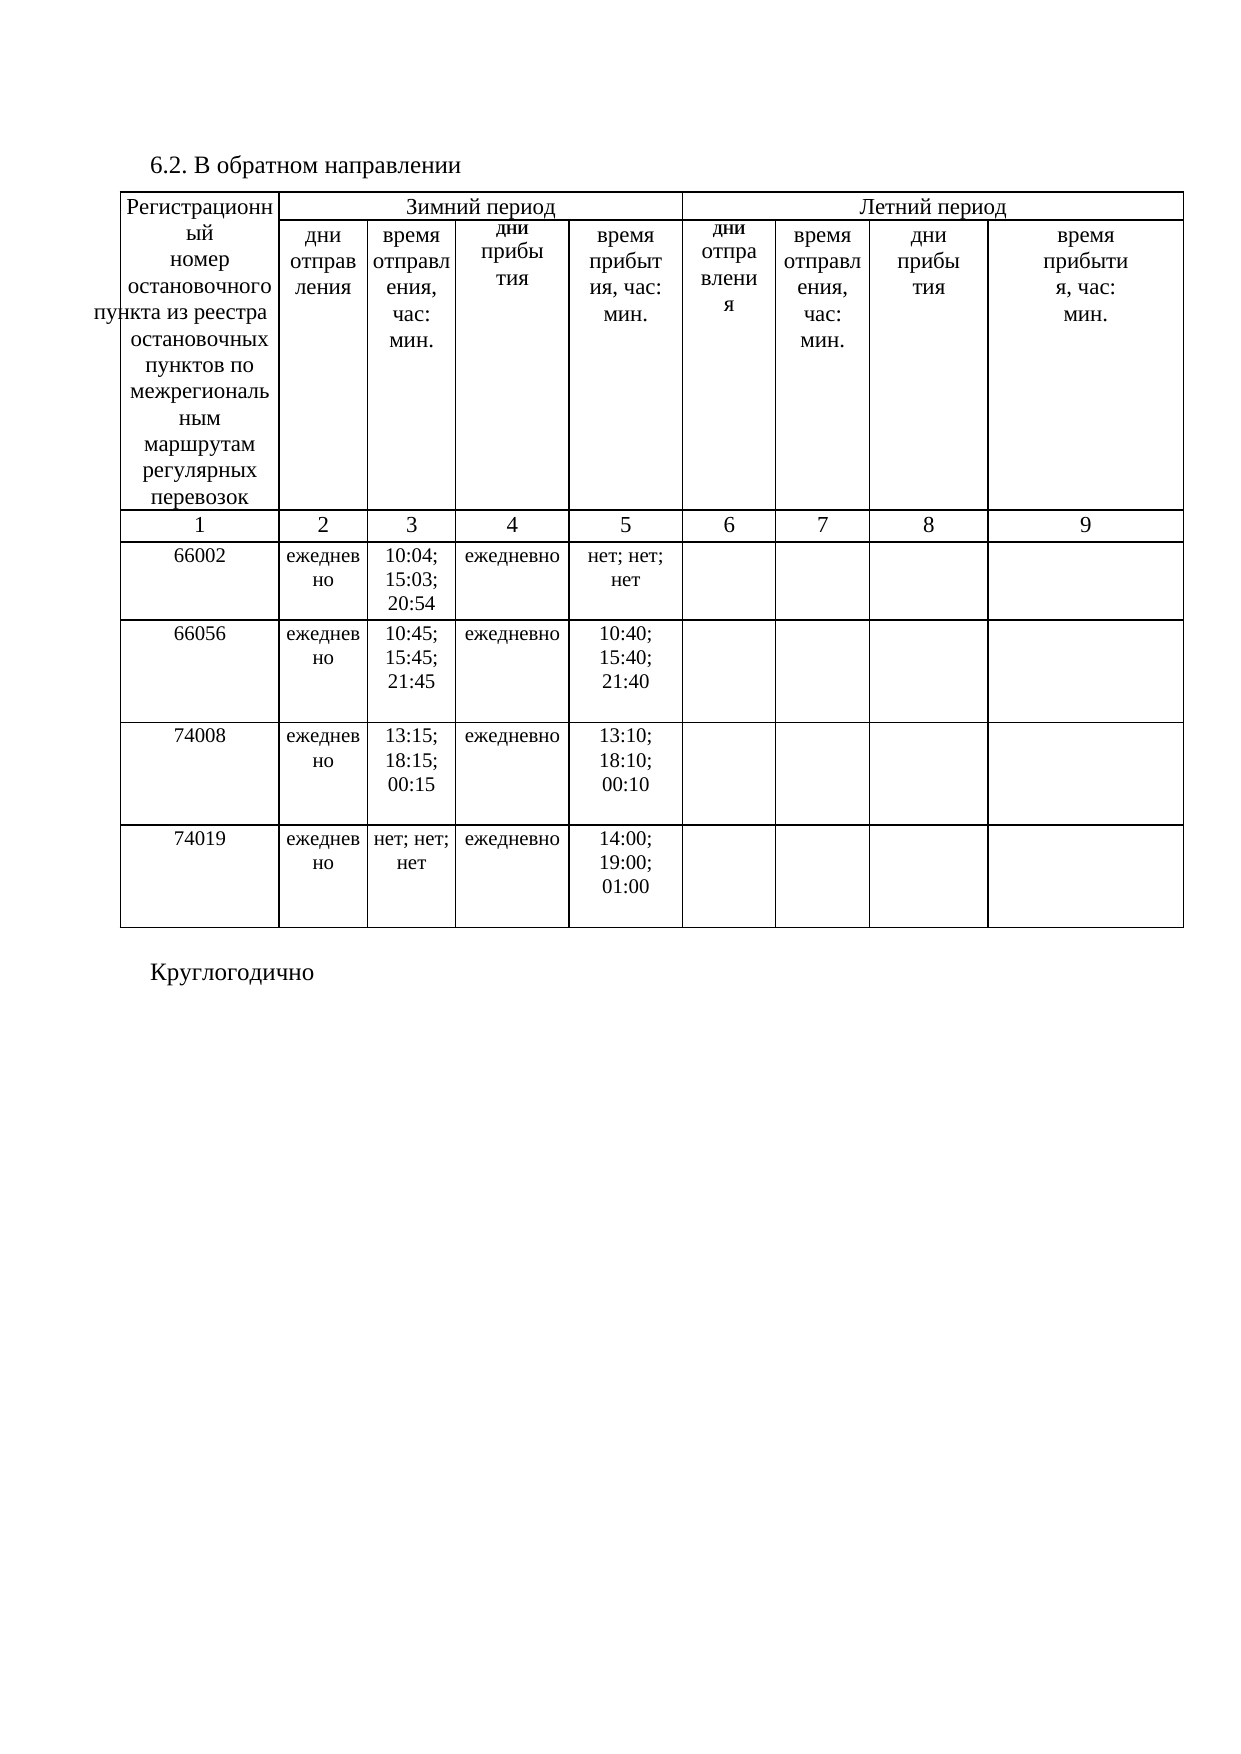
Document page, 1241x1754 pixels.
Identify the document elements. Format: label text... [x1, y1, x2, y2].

table_cell 66056 [121, 621, 278, 722]
table_cell ДНИ прибы тия [456, 221, 568, 509]
table_cell [989, 543, 1183, 619]
table_cell [683, 723, 775, 824]
table_cell дни прибы тия [870, 221, 987, 509]
text 6.2. В обратном направлении [150, 150, 1090, 179]
table_cell 7 [776, 511, 869, 541]
table_cell ежедневно [456, 543, 568, 619]
table_cell [870, 723, 987, 824]
table_cell 66002 [121, 543, 278, 619]
table_cell [776, 543, 869, 619]
table_cell [870, 621, 987, 722]
table_cell [776, 826, 869, 927]
table_cell время прибыти я, час: мин. [989, 221, 1183, 509]
table_cell [776, 723, 869, 824]
table_cell ежедневно [280, 543, 367, 619]
table_cell 10:40; 15:40; 21:40 [570, 621, 682, 722]
table_cell [776, 621, 869, 722]
table_cell 13:15; 18:15; 00:15 [368, 723, 455, 824]
table_cell ежедневно [456, 621, 568, 722]
table_cell ежедневно [280, 723, 367, 824]
table_cell [683, 543, 775, 619]
table_cell [683, 621, 775, 722]
table_cell 10:45; 15:45; 21:45 [368, 621, 455, 722]
table_cell время отправл ения, час: мин. [776, 221, 869, 509]
table_cell [683, 826, 775, 927]
table_cell 14:00; 19:00; 01:00 [570, 826, 682, 927]
table_cell 6 [683, 511, 775, 541]
table_cell 2 [280, 511, 367, 541]
table_cell 5 [570, 511, 682, 541]
table_header Зимний период [280, 193, 682, 219]
table_cell ежедневно [280, 826, 367, 927]
table_cell 74008 [121, 723, 278, 824]
table_cell [989, 826, 1183, 927]
table_cell ежедневно [456, 826, 568, 927]
table_cell время прибыт ия, час: мин. [570, 221, 682, 509]
table_cell ежедневно [280, 621, 367, 722]
table_cell 10:04; 15:03; 20:54 [368, 543, 455, 619]
table_cell 1 [121, 511, 278, 541]
table_cell ежедневно [456, 723, 568, 824]
table_cell 4 [456, 511, 568, 541]
table_cell 74019 [121, 826, 278, 927]
text Круглогодично [150, 957, 1090, 986]
table_cell 3 [368, 511, 455, 541]
table_header Регистрационный номер остановочного пункта из реестра остановочных пунктов по межрегиональным маршрутам регулярных перевозок [121, 193, 278, 509]
table_cell 13:10; 18:10; 00:10 [570, 723, 682, 824]
table_cell [870, 543, 987, 619]
table_cell нет; нет; нет [368, 826, 455, 927]
table_cell время отправл ения, час: мин. [368, 221, 455, 509]
table_cell нет; нет; нет [570, 543, 682, 619]
table_cell ДНИ отпра влени я [683, 221, 775, 509]
table_cell 9 [989, 511, 1183, 541]
table_cell [989, 621, 1183, 722]
table_cell 8 [870, 511, 987, 541]
table_cell [989, 723, 1183, 824]
table_header Летний период [683, 193, 1183, 219]
table_cell дни отправ ления [280, 221, 367, 509]
table_cell [870, 826, 987, 927]
